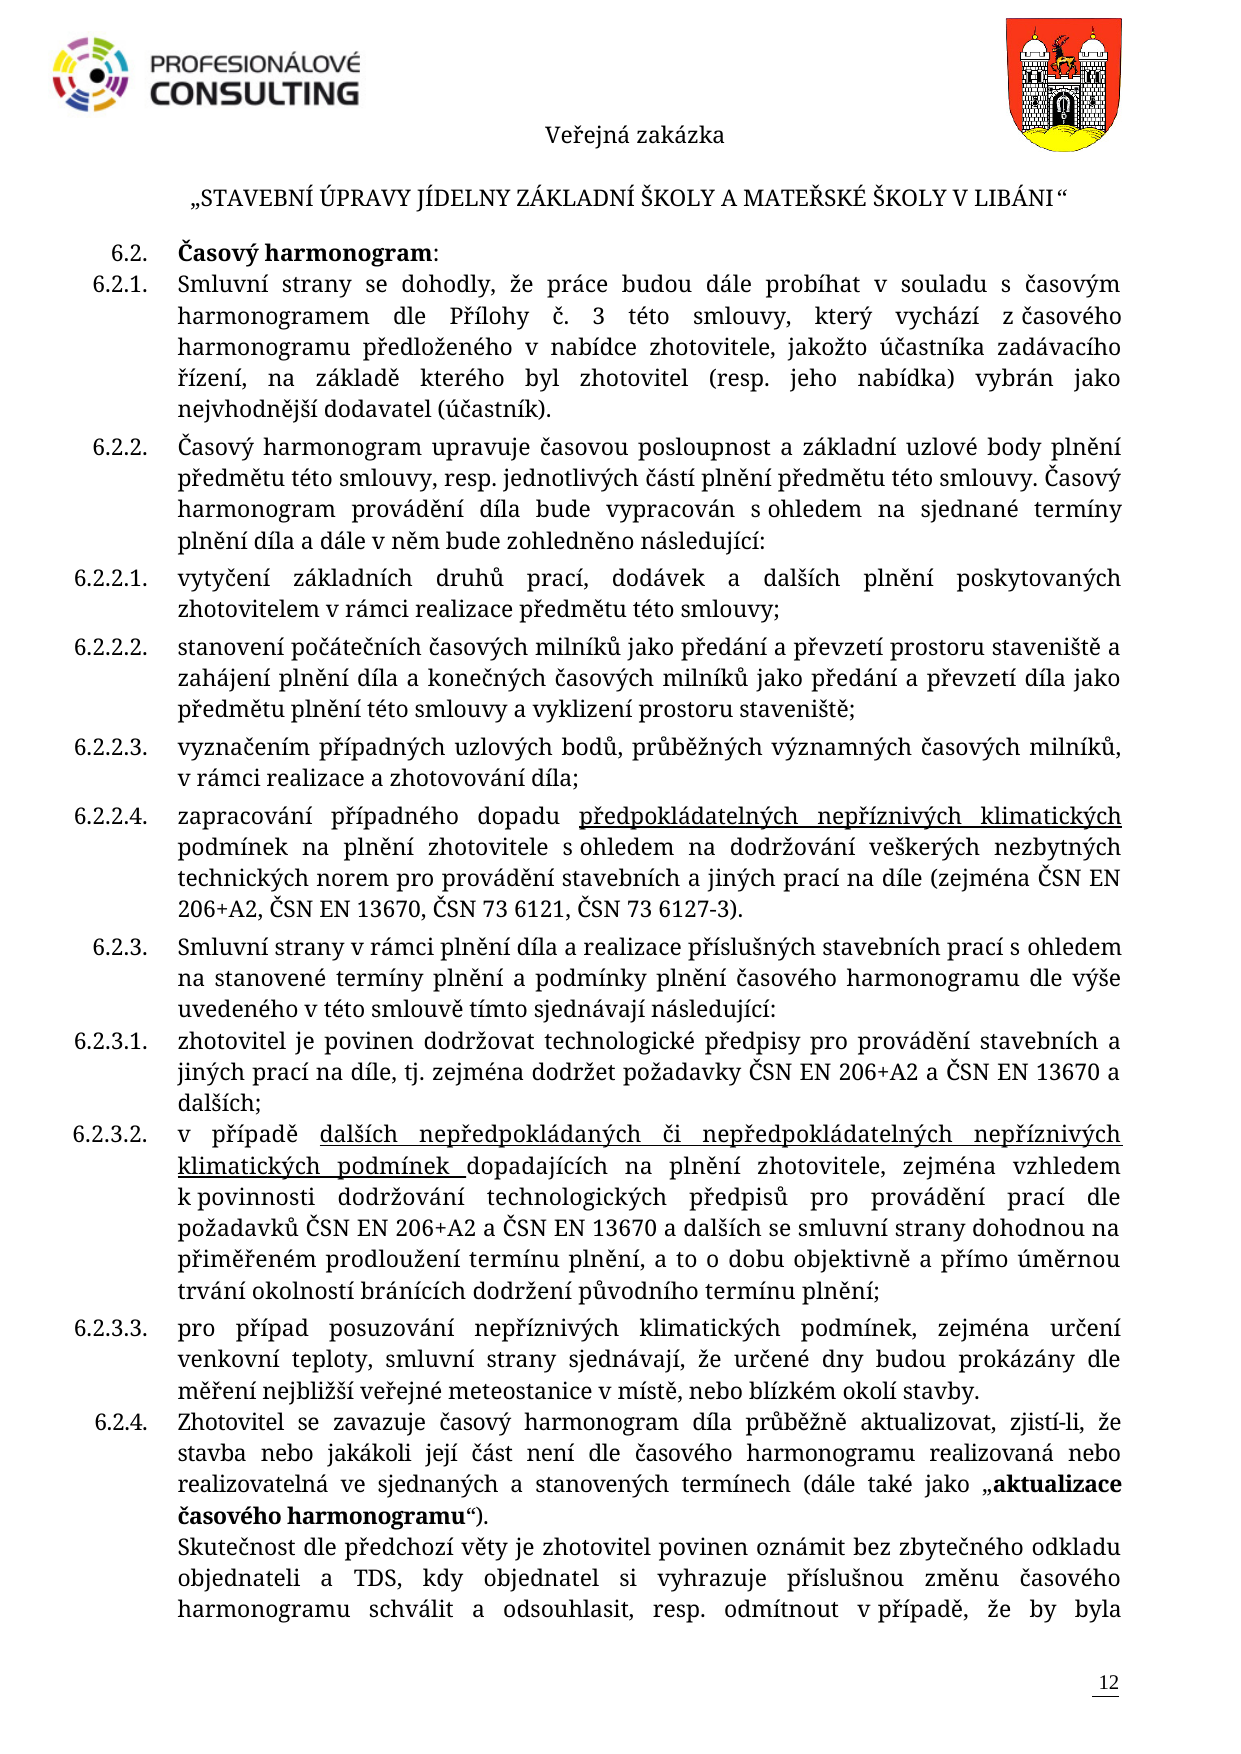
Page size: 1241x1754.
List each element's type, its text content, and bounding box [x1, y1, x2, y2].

list v případě dalších nepředpokládaných či nepředpokládatelných nepříznivých klimatických podmínek dopadajících na plnění zhotovitele, zejména vzhledem k povinnosti dodržování technologických předpisů pro provádění prací dle požadavků ČSN EN 206+A2 a ČSN EN 13670 a dalších se smluvní strany dohodnou na přiměřeném prodloužení termínu plnění, a to o dobu objektivně a přímo úměrnou trvání okolností bránících dodržení původního termínu plnění; [148, 1118, 1122, 1306]
list zapracování případného dopadu předpokládatelných nepříznivých klimatických podmínek na plnění zhotovitele s ohledem na dodržování veškerých nezbytných technických norem pro provádění stavebních a jiných prací na díle (zejména ČSN EN 206+A2, ČSN EN 13670, ČSN 73 6121, ČSN 73 6127-3). [148, 799, 1122, 924]
picture [47, 31, 366, 118]
list stanovení počátečních časových milníků jako předání a převzetí prostoru staveniště a zahájení plnění díla a konečných časových milníků jako předání a převzetí díla jako předmětu plnění této smlouvy a vyklizení prostoru staveniště; [148, 631, 1122, 724]
list Zhotovitel se zavazuje časový harmonogram díla průběžně aktualizovat, zjistí-li, že stavba nebo jakákoli její část není dle časového harmonogramu realizovaná nebo realizovatelná ve sjednaných a stanovených termínech (dále také jako „aktualizace časového harmonogramu“). [148, 1406, 1122, 1531]
list vytyčení základních druhů prací, dodávek a dalších plnění poskytovaných zhotovitelem v rámci realizace předmětu této smlouvy; [148, 562, 1122, 624]
list Časový harmonogram upravuje časovou posloupnost a základní uzlové body plnění předmětu této smlouvy, resp. jednotlivých částí plnění předmětu této smlouvy. Časový harmonogram provádění díla bude vypracován s ohledem na sjednané termíny plnění díla a dále v něm bude zohledněno následující: [148, 431, 1122, 556]
picture [1005, 18, 1122, 152]
list pro případ posuzování nepříznivých klimatických podmínek, zejména určení venkovní teploty, smluvní strany sjednávají, že určené dny budou prokázány dle měření nejbližší veřejné meteostanice v místě, nebo blízkém okolí stavby. [148, 1312, 1122, 1406]
list Časový harmonogram: [148, 237, 1122, 268]
list zhotovitel je povinen dodržovat technologické předpisy pro provádění stavebních a jiných prací na díle, tj. zejména dodržet požadavky ČSN EN 206+A2 a ČSN EN 13670 a dalších; [148, 1024, 1122, 1118]
list Smluvní strany se dohodly, že práce budou dále probíhat v souladu s časovým harmonogramem dle Přílohy č. 3 této smlouvy, který vychází z časového harmonogramu předloženého v nabídce zhotovitele, jakožto účastníka zadávacího řízení, na základě kterého byl zhotovitel (resp. jeho nabídka) vybrán jako nejvhodnější dodavatel (účastník). [148, 268, 1122, 424]
list Smluvní strany v rámci plnění díla a realizace příslušných stavebních prací s ohledem na stanovené termíny plnění a podmínky plnění časového harmonogramu dle výše uvedeného v této smlouvě tímto sjednávají následující: [148, 931, 1122, 1024]
list vyznačením případných uzlových bodů, průběžných významných časových milníků, v rámci realizace a zhotovování díla; [148, 731, 1122, 793]
